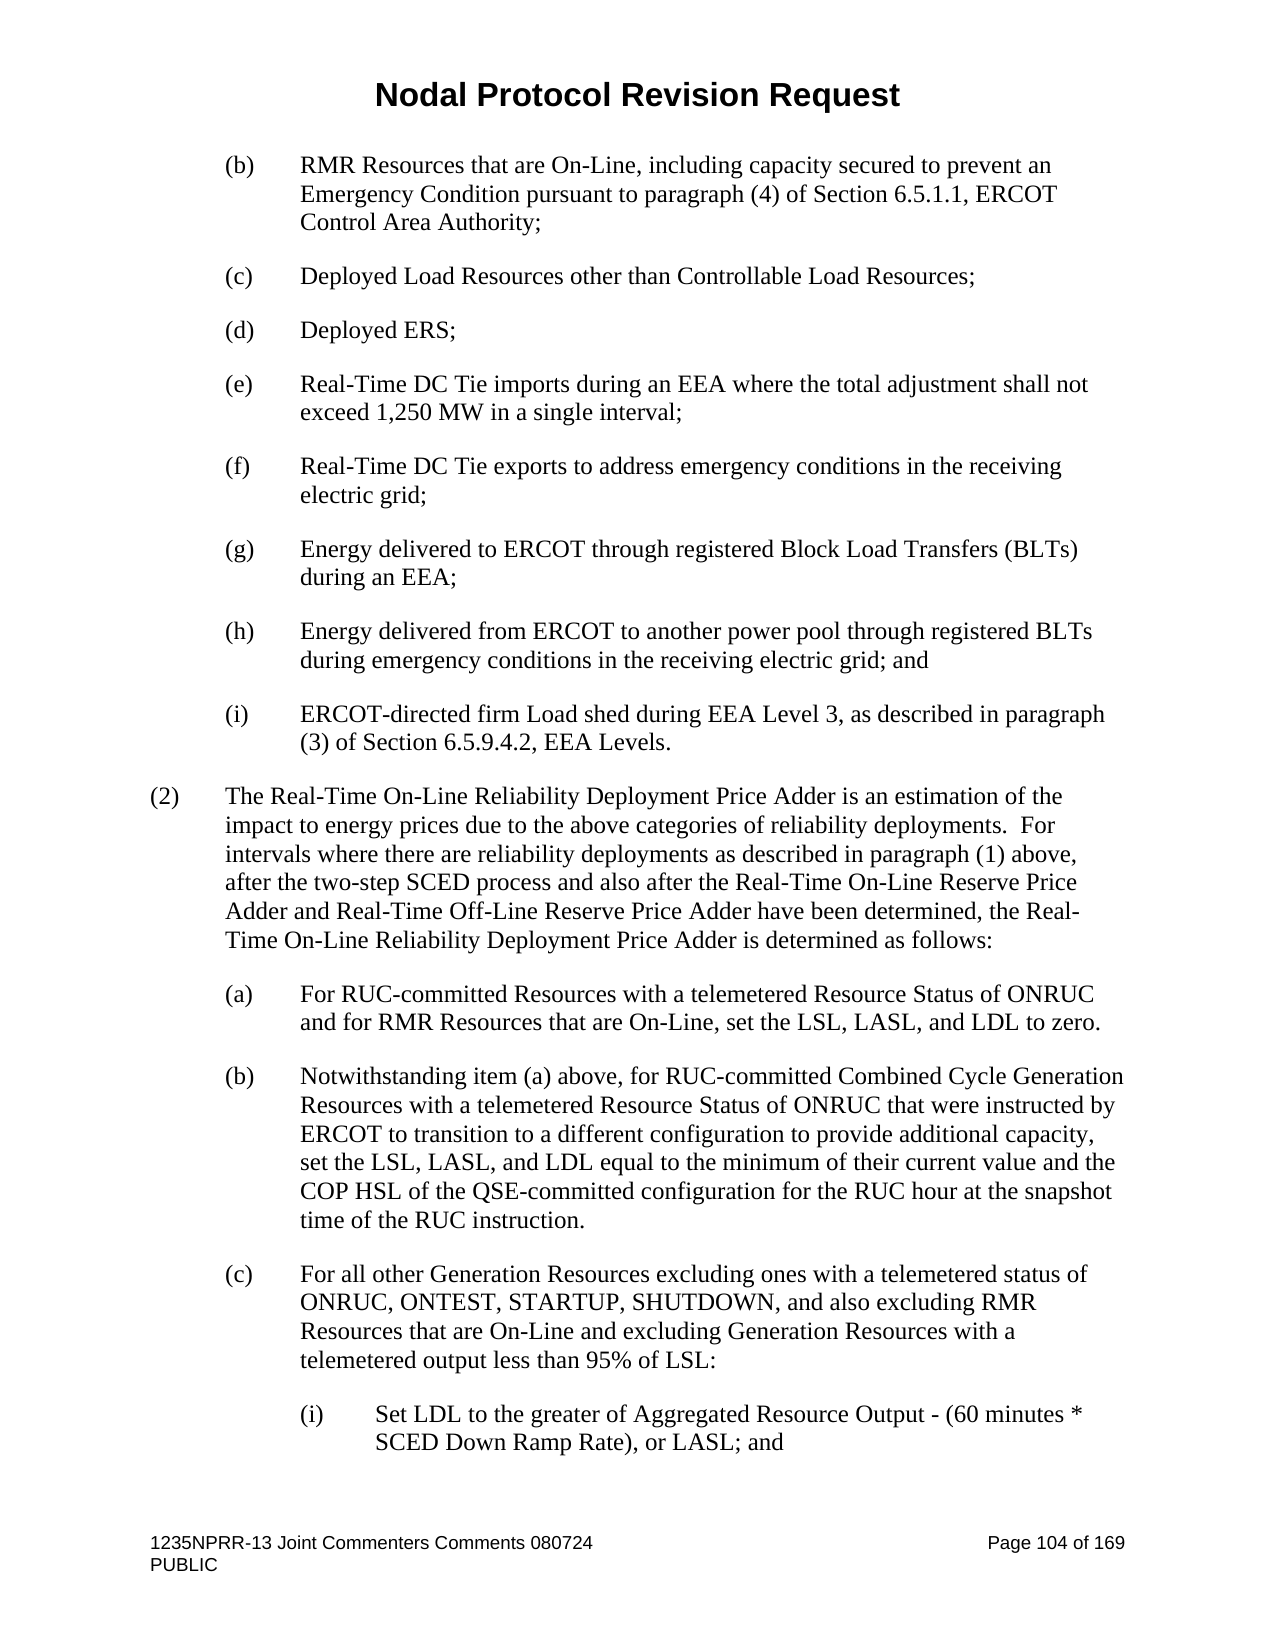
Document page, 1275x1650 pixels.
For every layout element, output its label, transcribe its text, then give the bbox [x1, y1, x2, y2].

text (2) The Real-Time On-Line Reliability Deployment Price Adder is an estimation of the impact to energy prices due to the above categories of reliability deployments. For intervals where there are reliability deployments as described in paragraph (1) above, after the two-step SCED process and also after the Real-Time On-Line Reserve Price Adder and Real-Time Off-Line Reserve Price Adder have been determined, the Real-Time On-Line Reliability Deployment Price Adder is determined as follows: [150, 781, 1125, 954]
text (i) ERCOT-directed firm Load shed during EEA Level 3, as described in paragraph (3) of Section 6.5.9.4.2, EEA Levels. [225, 699, 1125, 756]
text (g) Energy delivered to ERCOT through registered Block Load Transfers (BLTs) during an EEA; [225, 534, 1125, 591]
text (c) For all other Generation Resources excluding ones with a telemetered status of ONRUC, ONTEST, STARTUP, SHUTDOWN, and also excluding RMR Resources that are On-Line and excluding Generation Resources with a telemetered output less than 95% of LSL: [225, 1259, 1125, 1374]
text (b) Notwithstanding item (a) above, for RUC-committed Combined Cycle Generation Resources with a telemetered Resource Status of ONRUC that were instructed by ERCOT to transition to a different configuration to provide additional capacity, set the LSL, LASL, and LDL equal to the minimum of their current value and the COP HSL of the QSE-committed configuration for the RUC hour at the snapshot time of the RUC instruction. [225, 1061, 1125, 1234]
text (c) Deployed Load Resources other than Controllable Load Resources; [225, 261, 1125, 290]
text (h) Energy delivered from ERCOT to another power pool through registered BLTs during emergency conditions in the receiving electric grid; and [225, 616, 1125, 674]
text (e) Real-Time DC Tie imports during an EEA where the total adjustment shall not exceed 1,250 MW in a single interval; [225, 369, 1125, 426]
text (a) For RUC-committed Resources with a telemetered Resource Status of ONRUC and for RMR Resources that are On-Line, set the LSL, LASL, and LDL to zero. [225, 979, 1125, 1036]
text (i) Set LDL to the greater of Aggregated Resource Output - (60 minutes * SCED Down Ramp Rate), or LASL; and [300, 1399, 1125, 1456]
text (b) RMR Resources that are On-Line, including capacity secured to prevent an Emergency Condition pursuant to paragraph (4) of Section 6.5.1.1, ERCOT Control Area Authority; [225, 150, 1125, 236]
text (d) Deployed ERS; [225, 315, 1125, 344]
text (f) Real-Time DC Tie exports to address emergency conditions in the receiving electric grid; [225, 451, 1125, 509]
